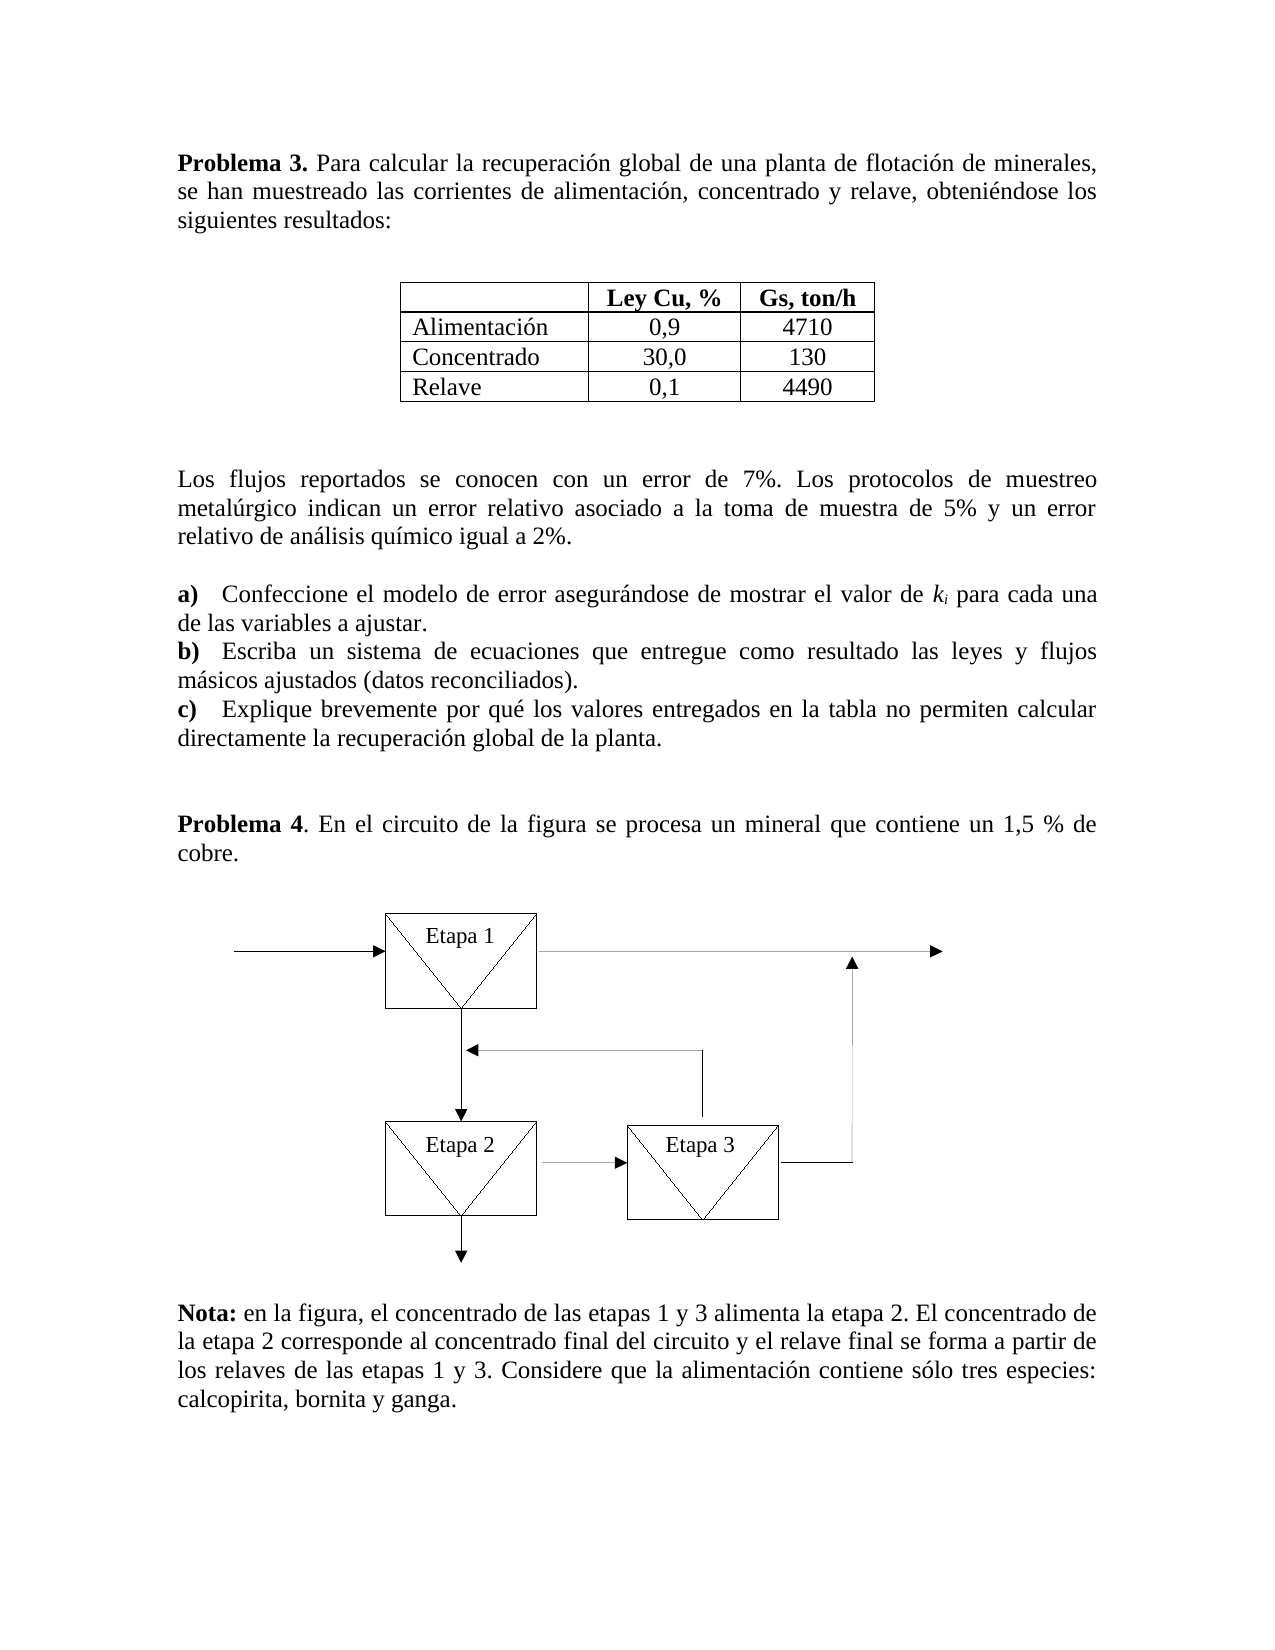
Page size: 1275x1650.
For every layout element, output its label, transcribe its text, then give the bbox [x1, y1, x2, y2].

table_cell 0,1 [589, 372, 740, 401]
table_cell 130 [741, 342, 874, 371]
table_cell 4710 [741, 313, 874, 341]
table_cell Alimentación [401, 313, 588, 341]
table_cell Concentrado [401, 342, 588, 371]
table_cell 30,0 [589, 342, 740, 371]
text Nota: en la figura, el concentrado de las etapas 1 y 3 alimenta la etapa 2. El concentrado de la etapa 2 corresponde al concentrado final del circuito y el relave final se forma a partir de los relaves de las etapas 1 y 3. Considere que la alimentación contiene sólo tres especies: calcopirita, bornita y ganga. [177, 1298, 1098, 1413]
list Explique brevemente por qué los valores entregados en la tabla no permiten calcular directamente la recuperación global de la planta. [177, 694, 1098, 751]
list Confeccione el modelo de error asegurándose de mostrar el valor de ki para cada una de las variables a ajustar. [177, 579, 1098, 636]
table_cell 0,9 [589, 313, 740, 341]
text Problema 4. En el circuito de la figura se procesa un mineral que contiene un 1,5 % de cobre. [177, 809, 1098, 866]
table_header Ley Cu, % [589, 283, 740, 311]
table_header Gs, ton/h [741, 283, 874, 311]
table_header [401, 283, 588, 311]
table_cell 4490 [741, 372, 874, 401]
table_cell Relave [401, 372, 588, 401]
text Los flujos reportados se conocen con un error de 7%. Los protocolos de muestreo metalúrgico indican un error relativo asociado a la toma de muestra de 5% y un error relativo de análisis químico igual a 2%. [177, 464, 1098, 550]
text Problema 3. Para calcular la recuperación global de una planta de flotación de minerales, se han muestreado las corrientes de alimentación, concentrado y relave, obteniéndose los siguientes resultados: [177, 148, 1098, 234]
list Escriba un sistema de ecuaciones que entregue como resultado las leyes y flujos másicos ajustados (datos reconciliados). [177, 636, 1098, 694]
